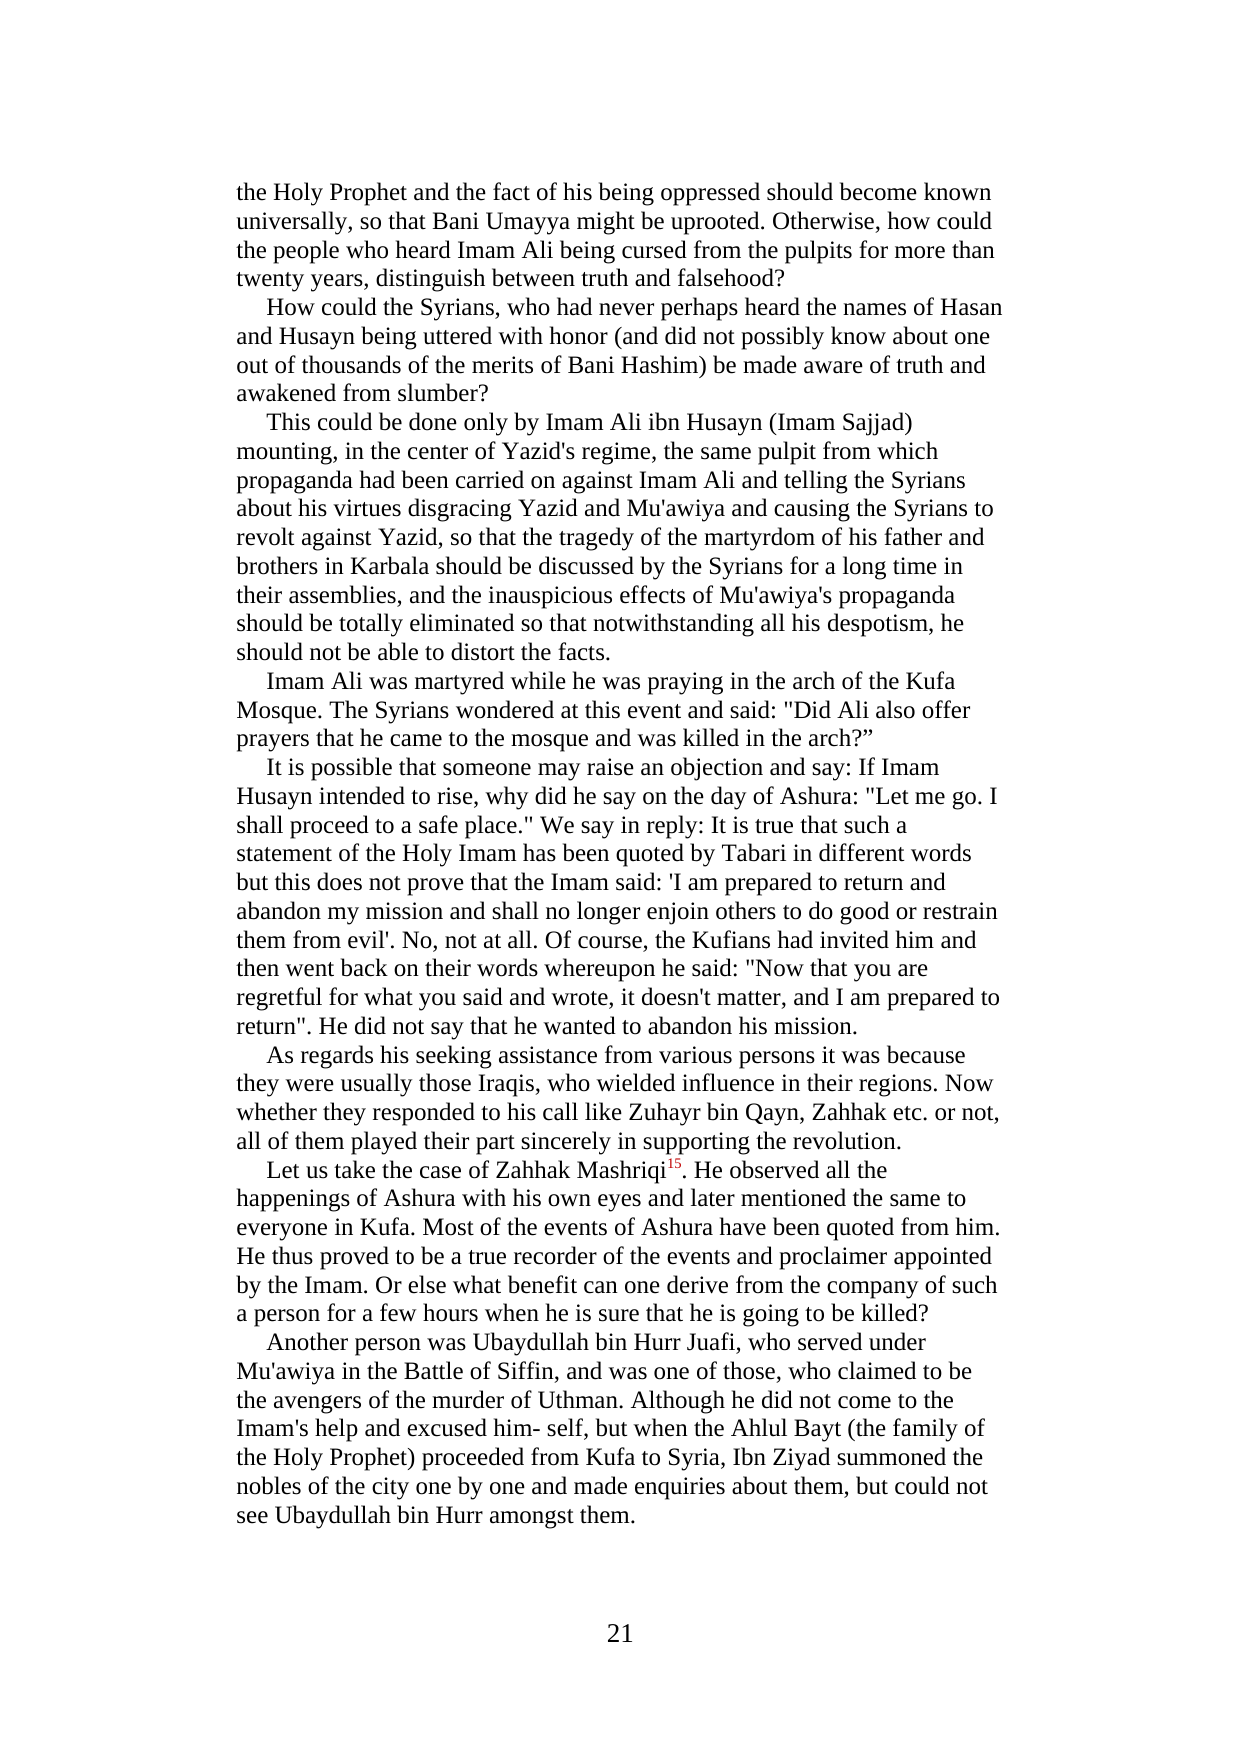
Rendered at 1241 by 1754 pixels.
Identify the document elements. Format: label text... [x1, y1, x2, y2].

text Let us take the case of Zahhak Mashriqi15. He observed all the happenings of Ashura with his own eyes and later mentioned the same to everyone in Kufa. Most of the events of Ashura have been quoted from him. He thus proved to be a true recorder of the events and proclaimer appointed by the Imam. Or else what benefit can one derive from the company of such a person for a few hours when he is sure that he is going to be killed? [236, 1155, 1004, 1327]
text How could the Syrians, who had never perhaps heard the names of Hasan and Husayn being uttered with honor (and did not possibly know about one out of thousands of the merits of Bani Hashim) be made aware of truth and awakened from slumber? [236, 292, 1004, 407]
text This could be done only by Imam Ali ibn Husayn (Imam Sajjad) mounting, in the center of Yazid's regime, the same pulpit from which propaganda had been carried on against Imam Ali and telling the Syrians about his virtues disgracing Yazid and Mu'awiya and causing the Syrians to revolt against Yazid, so that the tragedy of the martyrdom of his father and brothers in Karbala should be discussed by the Syrians for a long time in their assemblies, and the inauspicious effects of Mu'awiya's propaganda should be totally eliminated so that notwithstanding all his despotism, he should not be able to distort the facts. [236, 407, 1004, 666]
text Another person was Ubaydullah bin Hurr Juafi, who served under Mu'awiya in the Battle of Siffin, and was one of those, who claimed to be the avengers of the murder of Uthman. Although he did not come to the Imam's help and excused him- self, but when the Ahlul Bayt (the family of the Holy Prophet) proceeded from Kufa to Syria, Ibn Ziyad summoned the nobles of the city one by one and made enquiries about them, but could not see Ubaydullah bin Hurr amongst them. [236, 1327, 1004, 1528]
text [236, 177, 1004, 235]
text Imam Ali was martyred while he was praying in the arch of the Kufa Mosque. The Syrians wondered at this event and said: "Did Ali also offer prayers that he came to the mosque and was killed in the arch?” [236, 666, 1004, 752]
text As regards his seeking assistance from various persons it was because they were usually those Iraqis, who wielded influence in their regions. Now whether they responded to his call like Zuhayr bin Qayn, Zahhak etc. or not, all of them played their part sincerely in supporting the revolution. [236, 1040, 1004, 1155]
text It is possible that someone may raise an objection and say: If Imam Husayn intended to rise, why did he say on the day of Ashura: "Let me go. I shall proceed to a safe place." We say in reply: It is true that such a statement of the Holy Imam has been quoted by Tabari in different words but this does not prove that the Imam said: 'I am prepared to return and abandon my mission and shall no longer enjoin others to do good or restrain them from evil'. No, not at all. Of course, the Kufians had invited him and then went back on their words whereupon he said: "Now that you are regretful for what you said and wrote, it doesn't matter, and I am prepared to return". He did not say that he wanted to abandon his mission. [236, 752, 1004, 1040]
text the people who heard Imam Ali being cursed from the pulpits for more than twenty years, distinguish between truth and falsehood? [236, 235, 1004, 292]
